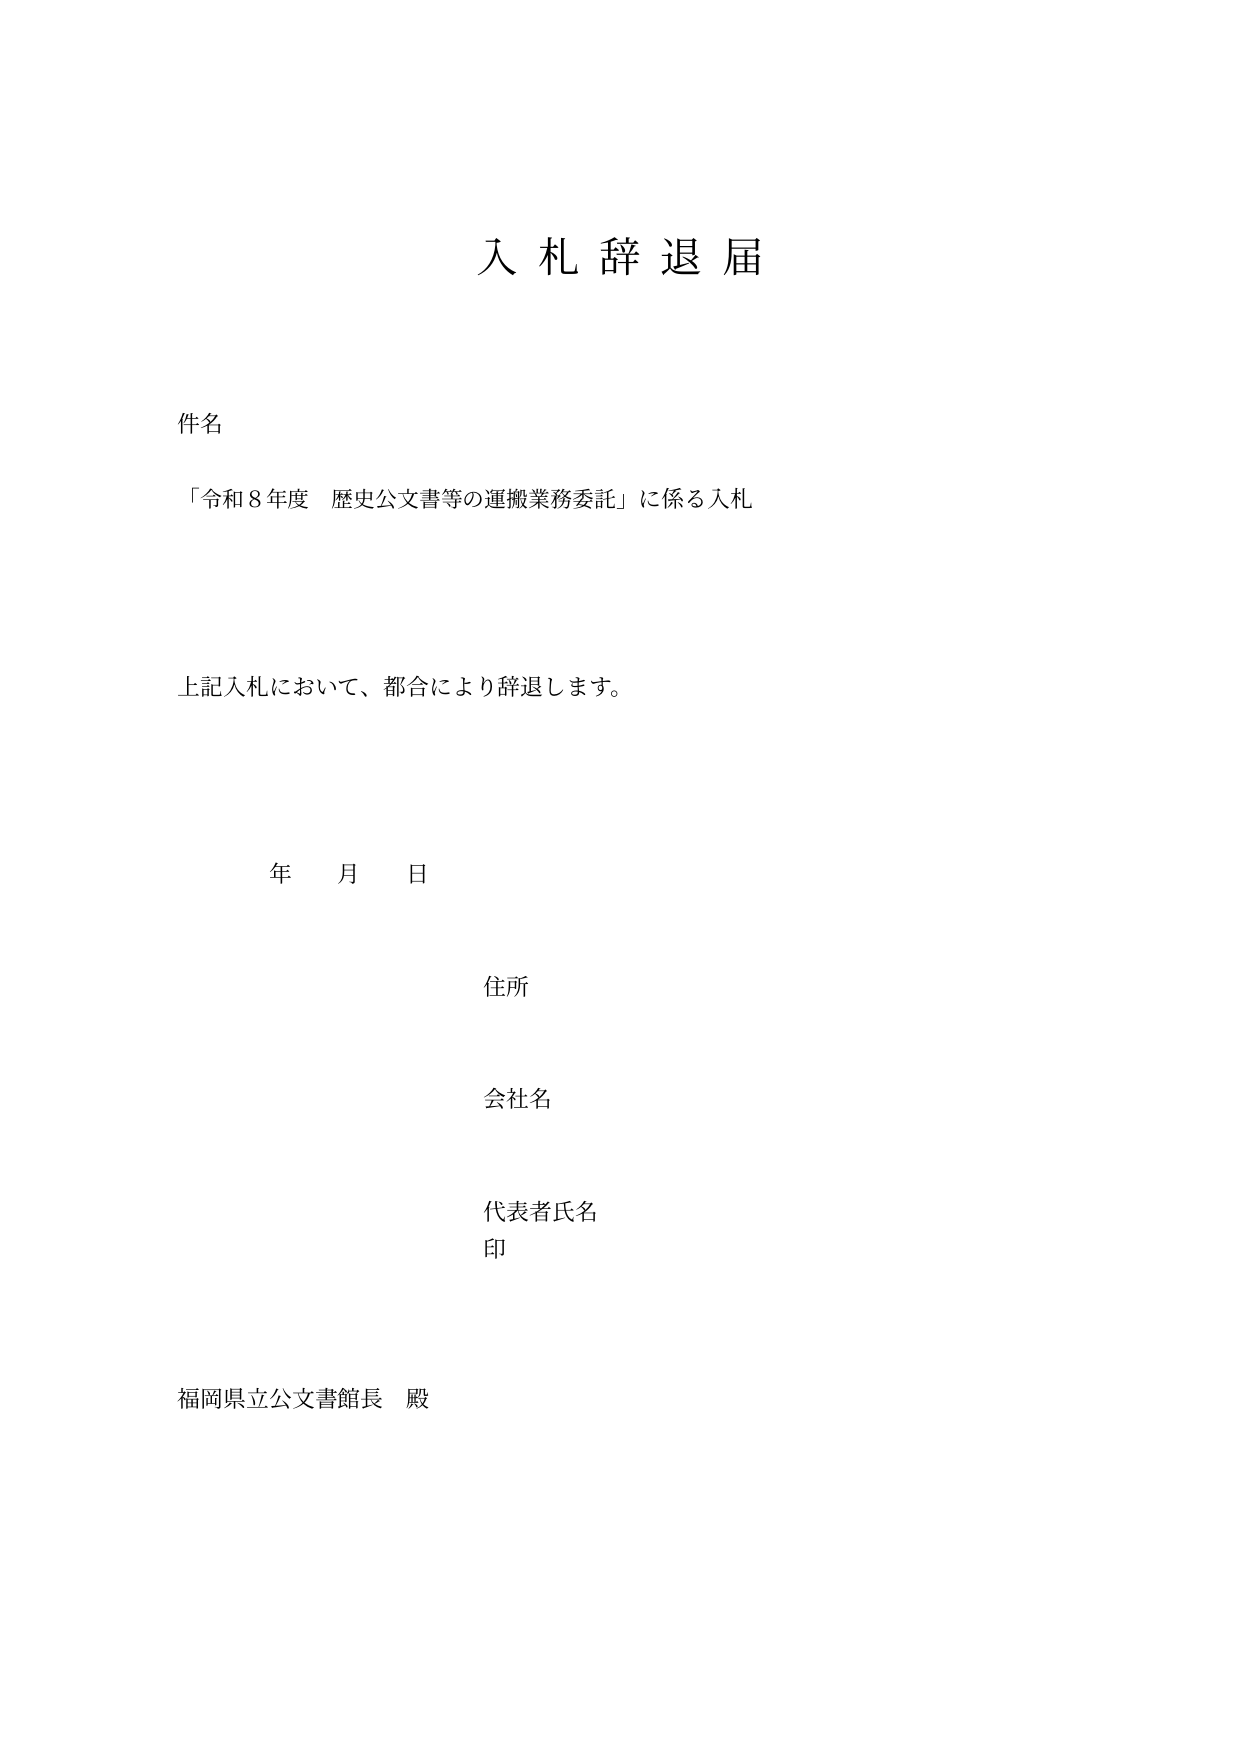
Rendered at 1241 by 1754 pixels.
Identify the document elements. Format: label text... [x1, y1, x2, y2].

text 代表者氏名 印 [483, 1192, 1063, 1267]
text 上記入札において、都合により辞退します。 [177, 667, 1063, 704]
text 年 月 日 [177, 854, 1063, 892]
text 会社名 [483, 1079, 1063, 1117]
text 件名 [177, 404, 1063, 442]
text 福岡県立公文書館長 殿 [177, 1379, 1063, 1417]
text 入札辞退届 [177, 217, 1063, 292]
text 住所 [483, 967, 1063, 1004]
text 「令和８年度 歴史公文書等の運搬業務委託」に係る入札 [177, 479, 1063, 517]
